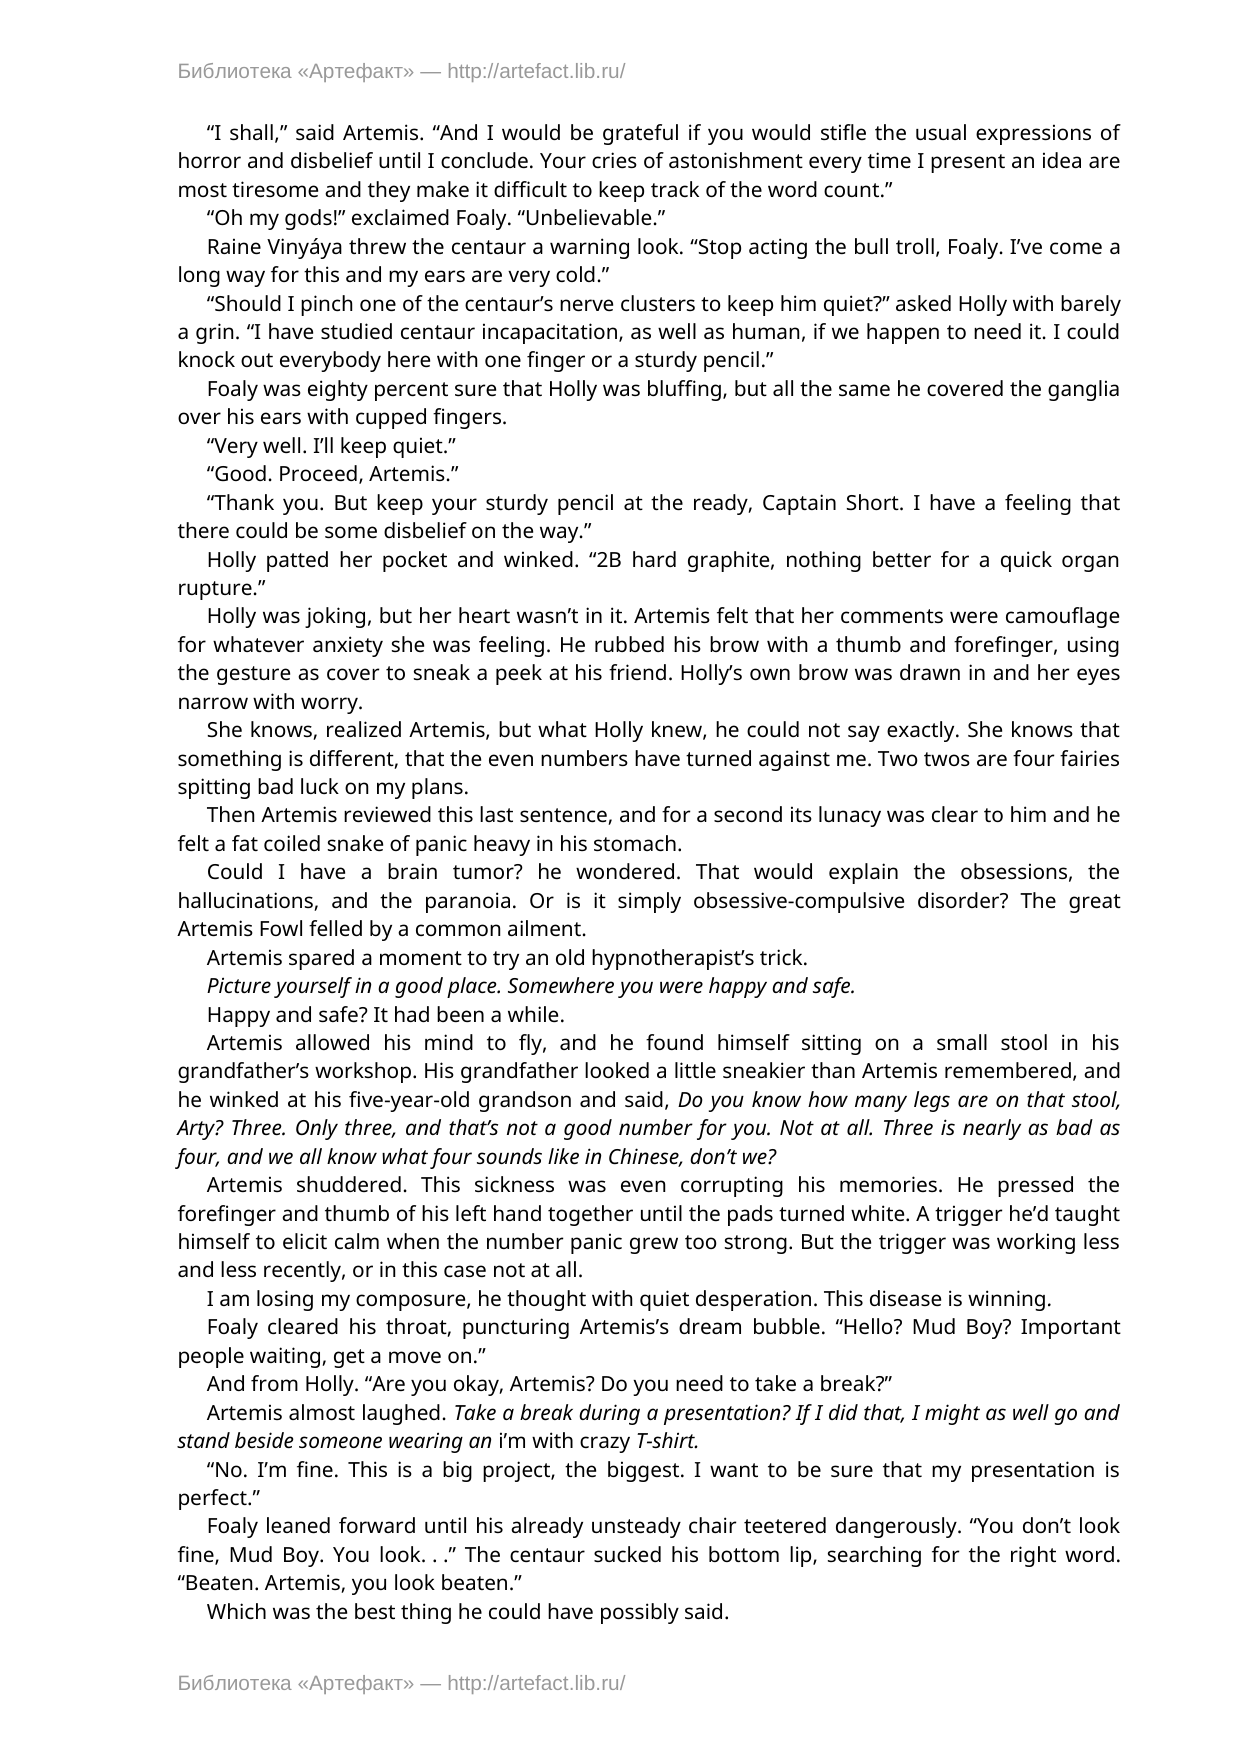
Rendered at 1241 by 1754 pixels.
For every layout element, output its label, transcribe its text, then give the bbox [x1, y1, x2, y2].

text Which was the best thing he could have possibly said. [177, 1597, 1122, 1625]
text And from Holly. “Are you okay, Artemis? Do you need to take a break?” [177, 1369, 1122, 1398]
text She knows, realized Artemis, but what Holly knew, he could not say exactly. She knows that something is different, that the even numbers have turned against me. Two twos are four fairies spitting bad luck on my plans. [177, 715, 1122, 801]
text Happy and safe? It had been a while. [177, 1000, 1122, 1028]
text Artemis shuddered. This sickness was even corrupting his memories. He pressed the forefinger and thumb of his left hand together until the pads turned white. A trigger he’d taught himself to elicit calm when the number panic grew too strong. But the trigger was working less and less recently, or in this case not at all. [177, 1170, 1122, 1284]
text “Good. Proceed, Artemis.” [177, 459, 1122, 488]
text “No. I’m fine. This is a big project, the biggest. I want to be sure that my presentation is perfect.” [177, 1455, 1122, 1512]
text Foaly leaned forward until his already unsteady chair teetered dangerously. “You don’t look fine, Mud Boy. You look. . .” The centaur sucked his bottom lip, searching for the right word. “Beaten. Artemis, you look beaten.” [177, 1512, 1122, 1597]
text “I shall,” said Artemis. “And I would be grateful if you would stifle the usual expressions of horror and disbelief until I conclude. Your cries of astonishment every time I present an idea are most tiresome and they make it difficult to keep track of the word count.” [177, 118, 1122, 203]
text I am losing my composure, he thought with quiet desperation. This disease is winning. [177, 1284, 1122, 1312]
text “Oh my gods!” exclaimed Foaly. “Unbelievable.” [177, 203, 1122, 232]
text Picture yourself in a good place. Somewhere you were happy and safe. [177, 971, 1122, 1000]
text Holly patted her pocket and winked. “2B hard graphite, nothing better for a quick organ rupture.” [177, 545, 1122, 602]
text “Should I pinch one of the centaur’s nerve clusters to keep him quiet?” asked Holly with barely a grin. “I have studied centaur incapacitation, as well as human, if we happen to need it. I could knock out everybody here with one finger or a sturdy pencil.” [177, 289, 1122, 374]
text “Thank you. But keep your sturdy pencil at the ready, Captain Short. I have a feeling that there could be some disbelief on the way.” [177, 488, 1122, 545]
text Foaly cleared his throat, puncturing Artemis’s dream bubble. “Hello? Mud Boy? Important people waiting, get a move on.” [177, 1312, 1122, 1369]
text Artemis allowed his mind to fly, and he found himself sitting on a small stool in his grandfather’s workshop. His grandfather looked a little sneakier than Artemis remembered, and he winked at his five-year-old grandson and said, Do you know how many legs are on that stool, Arty? Three. Only three, and that’s not a good number for you. Not at all. Three is nearly as bad as four, and we all know what four sounds like in Chinese, don’t we? [177, 1028, 1122, 1170]
text Holly was joking, but her heart wasn’t in it. Artemis felt that her comments were camouflage for whatever anxiety she was feeling. He rubbed his brow with a thumb and forefinger, using the gesture as cover to sneak a peek at his friend. Holly’s own brow was drawn in and her eyes narrow with worry. [177, 602, 1122, 715]
text Artemis spared a moment to try an old hypnotherapist’s trick. [177, 943, 1122, 971]
text Artemis almost laughed. Take a break during a presentation? If I did that, I might as well go and stand beside someone wearing an i’m with crazy T-shirt. [177, 1398, 1122, 1455]
text Could I have a brain tumor? he wondered. That would explain the obsessions, the hallucinations, and the paranoia. Or is it simply obsessive-compulsive disorder? The great Artemis Fowl felled by a common ailment. [177, 857, 1122, 943]
text Then Artemis reviewed this last sentence, and for a second its lunacy was clear to him and he felt a fat coiled snake of panic heavy in his stomach. [177, 801, 1122, 857]
text “Very well. I’ll keep quiet.” [177, 431, 1122, 459]
text Raine Vinyáya threw the centaur a warning look. “Stop acting the bull troll, Foaly. I’ve come a long way for this and my ears are very cold.” [177, 232, 1122, 289]
text Foaly was eighty percent sure that Holly was bluffing, but all the same he covered the ganglia over his ears with cupped fingers. [177, 374, 1122, 431]
